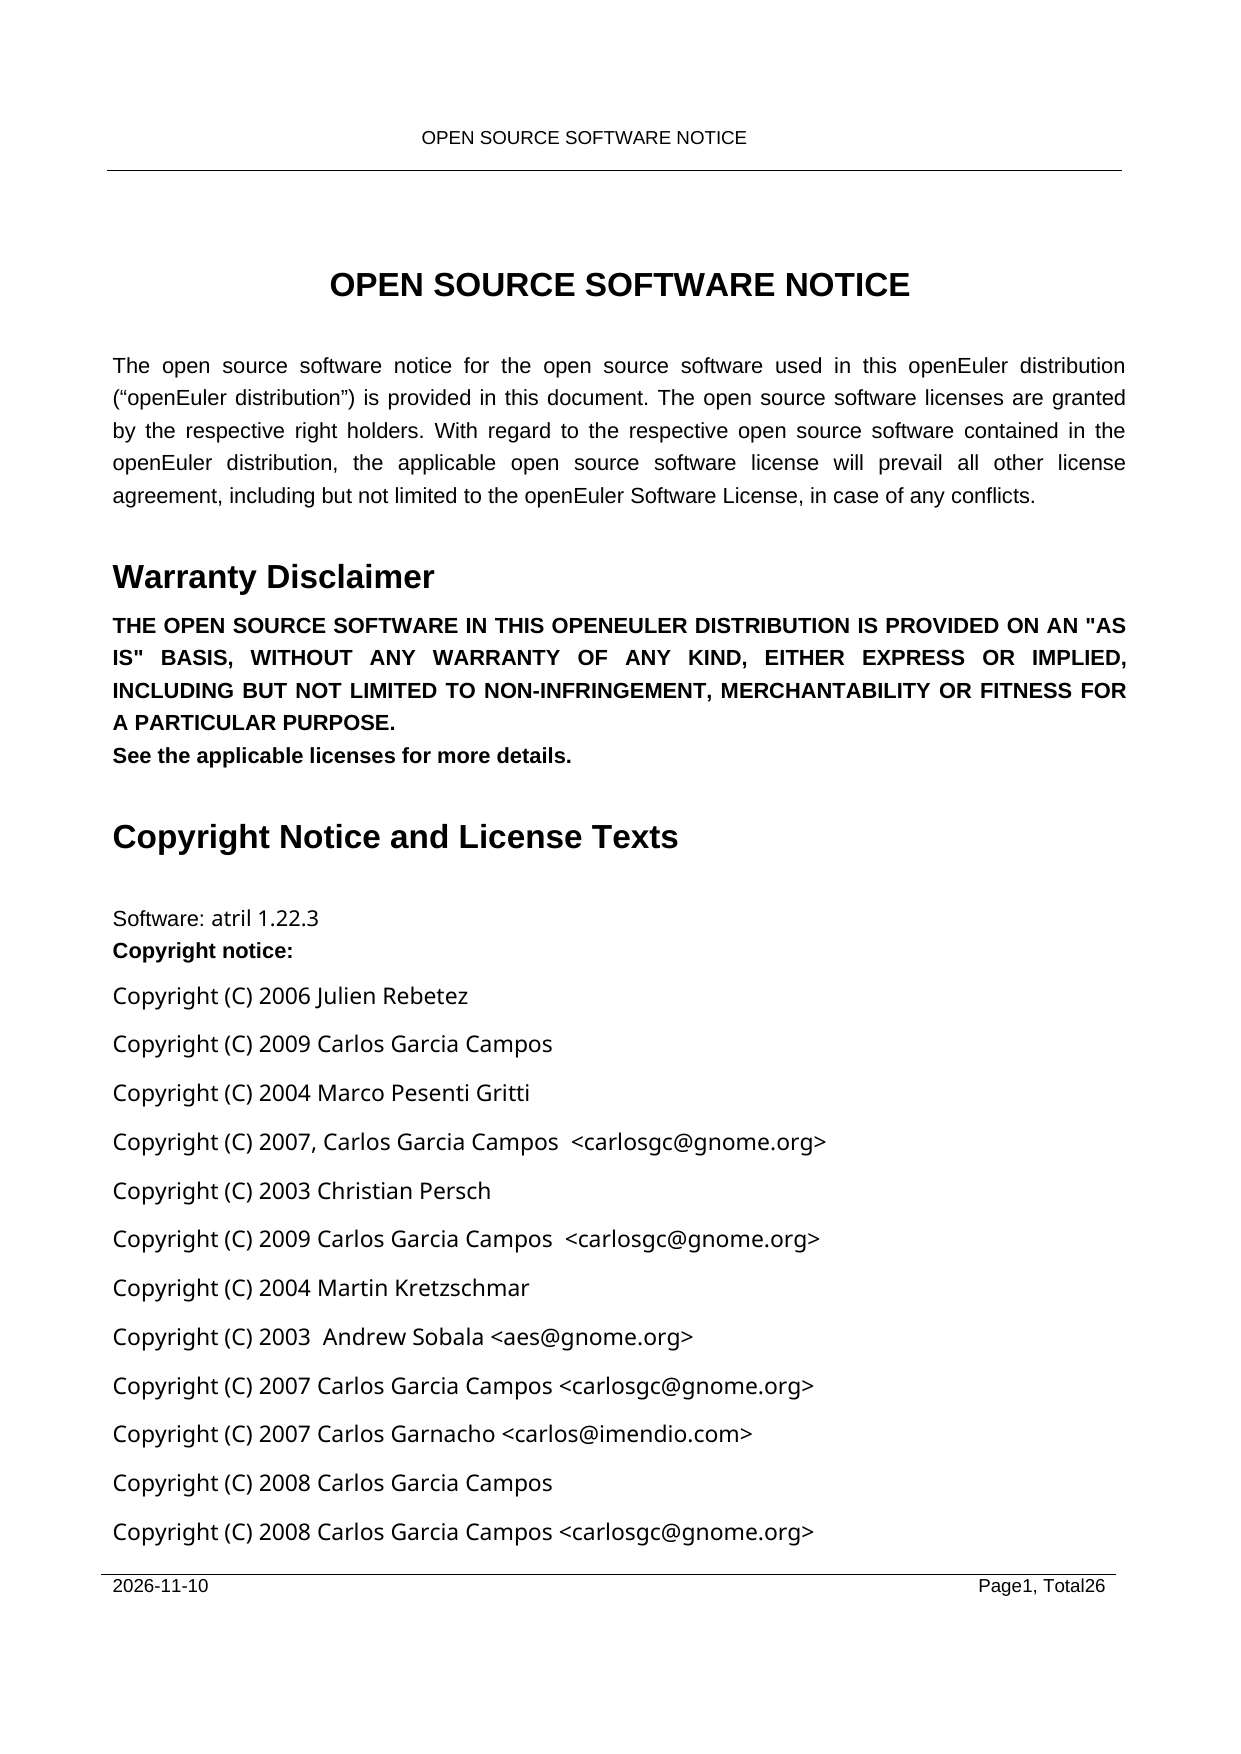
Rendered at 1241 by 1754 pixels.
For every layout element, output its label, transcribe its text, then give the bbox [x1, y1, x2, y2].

text Software: atril 1.22.3 [112, 901, 1128, 934]
text OPEN SOURCE SOFTWARE NOTICE [112, 251, 1128, 316]
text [112, 979, 1128, 1548]
text Warranty Disclaimer [112, 544, 1128, 609]
text THE OPEN SOURCE SOFTWARE IN THIS OPENEULER DISTRIBUTION IS PROVIDED ON AN "AS IS" BASIS, WITHOUT ANY WARRANTY OF ANY KIND, EITHER EXPRESS OR IMPLIED, INCLUDING BUT NOT LIMITED TO NON-INFRINGEMENT, MERCHANTABILITY OR FITNESS FOR A PARTICULAR PURPOSE. See the applicable licenses for more details. [112, 609, 1128, 771]
text Copyright notice: [112, 934, 1128, 966]
text The open source software notice for the open source software used in this openEuler distribution (“openEuler distribution”) is provided in this document. The open source software licenses are granted by the respective right holders. With regard to the respective open source software contained in the openEuler distribution, the applicable open source software license will prevail all other license agreement, including but not limited to the openEuler Software License, in case of any conflicts. [112, 349, 1128, 511]
text Copyright Notice and License Texts [112, 804, 1128, 869]
